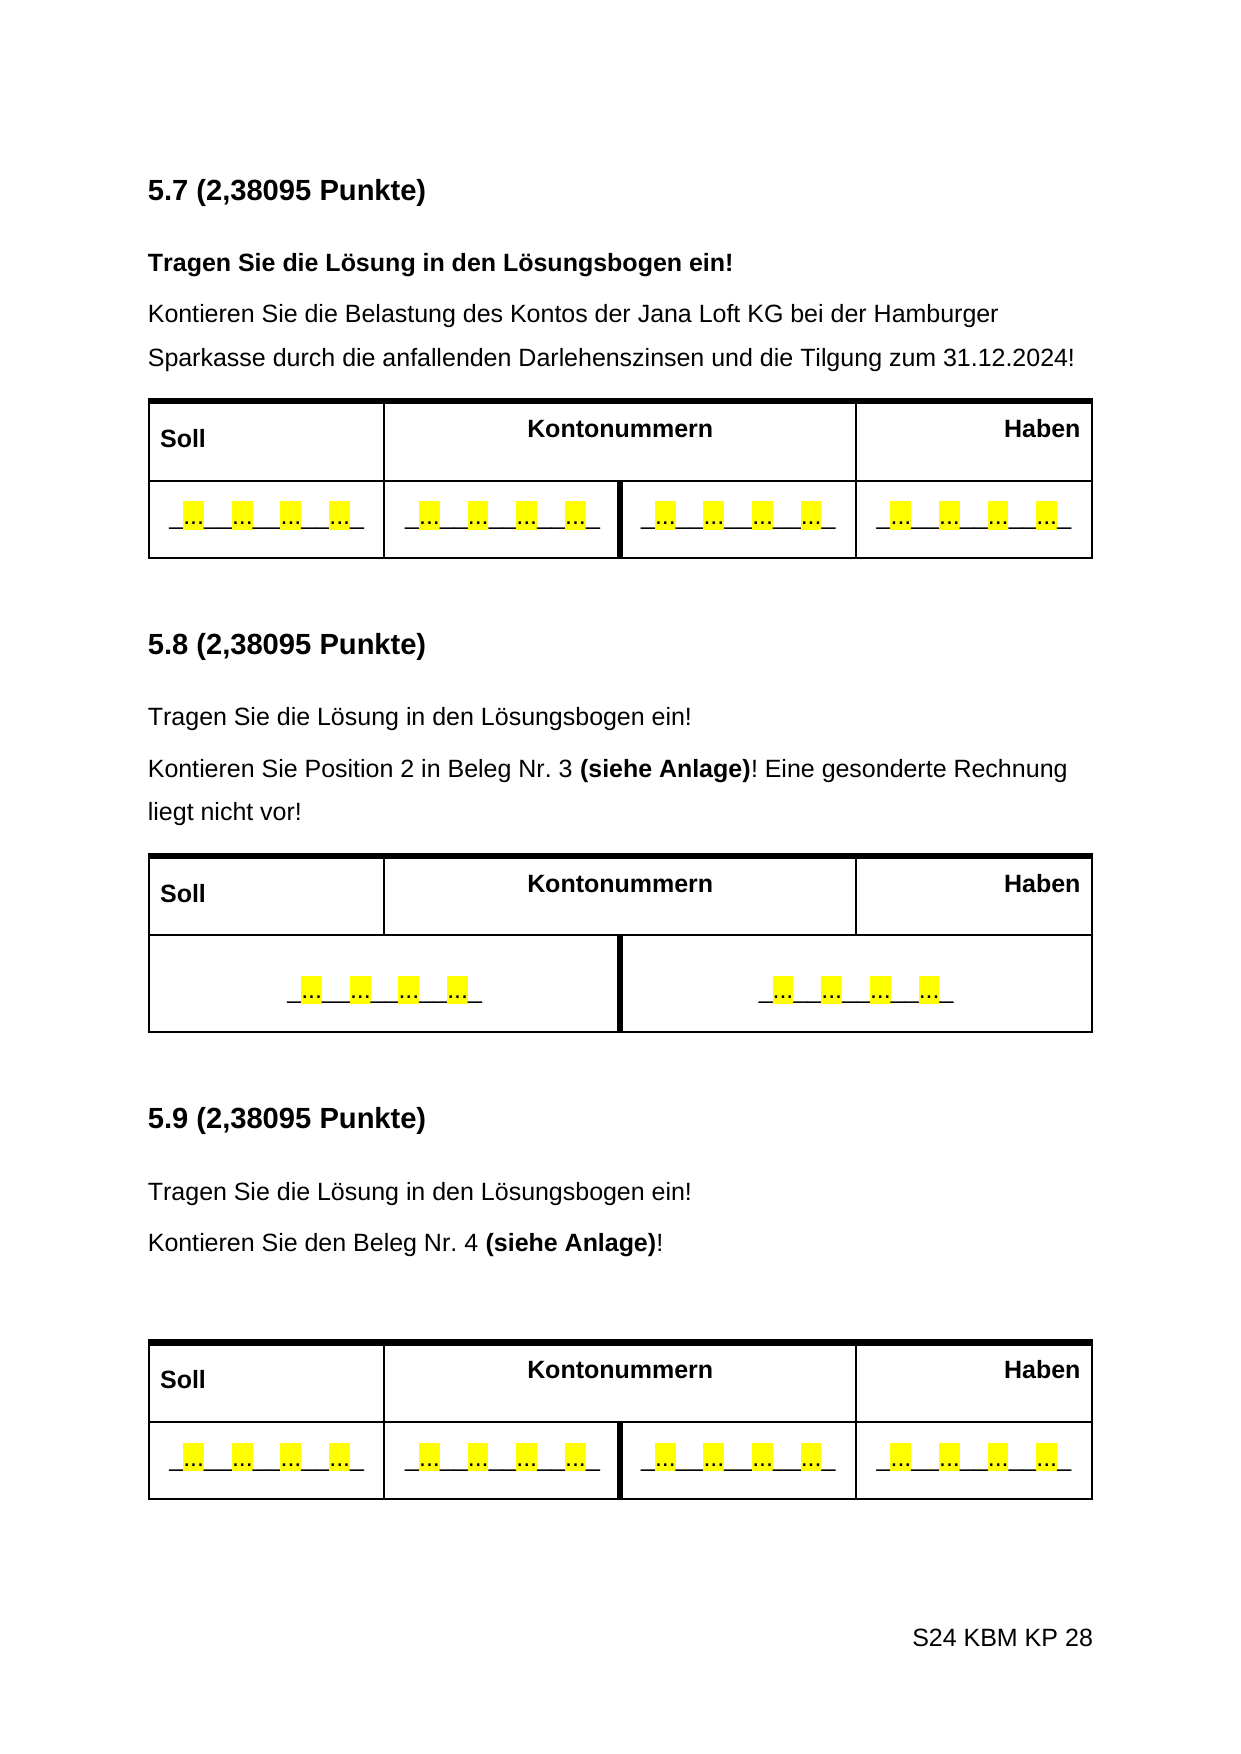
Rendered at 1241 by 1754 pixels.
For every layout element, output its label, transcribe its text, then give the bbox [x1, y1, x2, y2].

table_header Soll [150, 404, 383, 479]
table_cell _...__...__...__..._ [150, 1423, 383, 1498]
text Kontieren Sie Position 2 in Beleg Nr. 3 (siehe Anlage)! Eine gesonderte Rechnung liegt nicht vor! [148, 754, 1093, 826]
text Kontieren Sie den Beleg Nr. 4 (siehe Anlage)! [148, 1228, 1093, 1257]
table_header Kontonummern [385, 859, 855, 934]
subtitle Tragen Sie die Lösung in den Lösungsbogen ein! [148, 702, 1093, 731]
table_cell _...__...__...__..._ [623, 936, 1091, 1031]
subtitle Tragen Sie die Lösung in den Lösungsbogen ein! [148, 1177, 1093, 1205]
table_header Haben [857, 1346, 1091, 1421]
table_header Soll [150, 859, 383, 934]
text Kontieren Sie die Belastung des Kontos der Jana Loft KG bei der Hamburger Sparkasse durch die anfallenden Darlehenszinsen und die Tilgung zum 31.12.2024! [148, 299, 1093, 371]
table_header Haben [857, 859, 1091, 934]
table_cell _...__...__...__..._ [857, 1423, 1091, 1498]
table_header Soll [150, 1346, 383, 1421]
table_cell _...__...__...__..._ [857, 482, 1091, 557]
table_cell _...__...__...__..._ [150, 482, 383, 557]
table_cell _...__...__...__..._ [623, 482, 855, 557]
table_cell _...__...__...__..._ [623, 1423, 855, 1498]
table_header Kontonummern [385, 404, 855, 479]
subtitle Tragen Sie die Lösung in den Lösungsbogen ein! [148, 248, 1093, 277]
subtitle 5.9 (2,38095 Punkte) [148, 1101, 1093, 1135]
subtitle 5.7 (2,38095 Punkte) [148, 173, 1093, 206]
table_cell _...__...__...__..._ [385, 482, 617, 557]
subtitle 5.8 (2,38095 Punkte) [148, 627, 1093, 661]
table_cell _...__...__...__..._ [150, 936, 617, 1031]
table_header Haben [857, 404, 1091, 479]
table_cell _...__...__...__..._ [385, 1423, 617, 1498]
table_header Kontonummern [385, 1346, 855, 1421]
